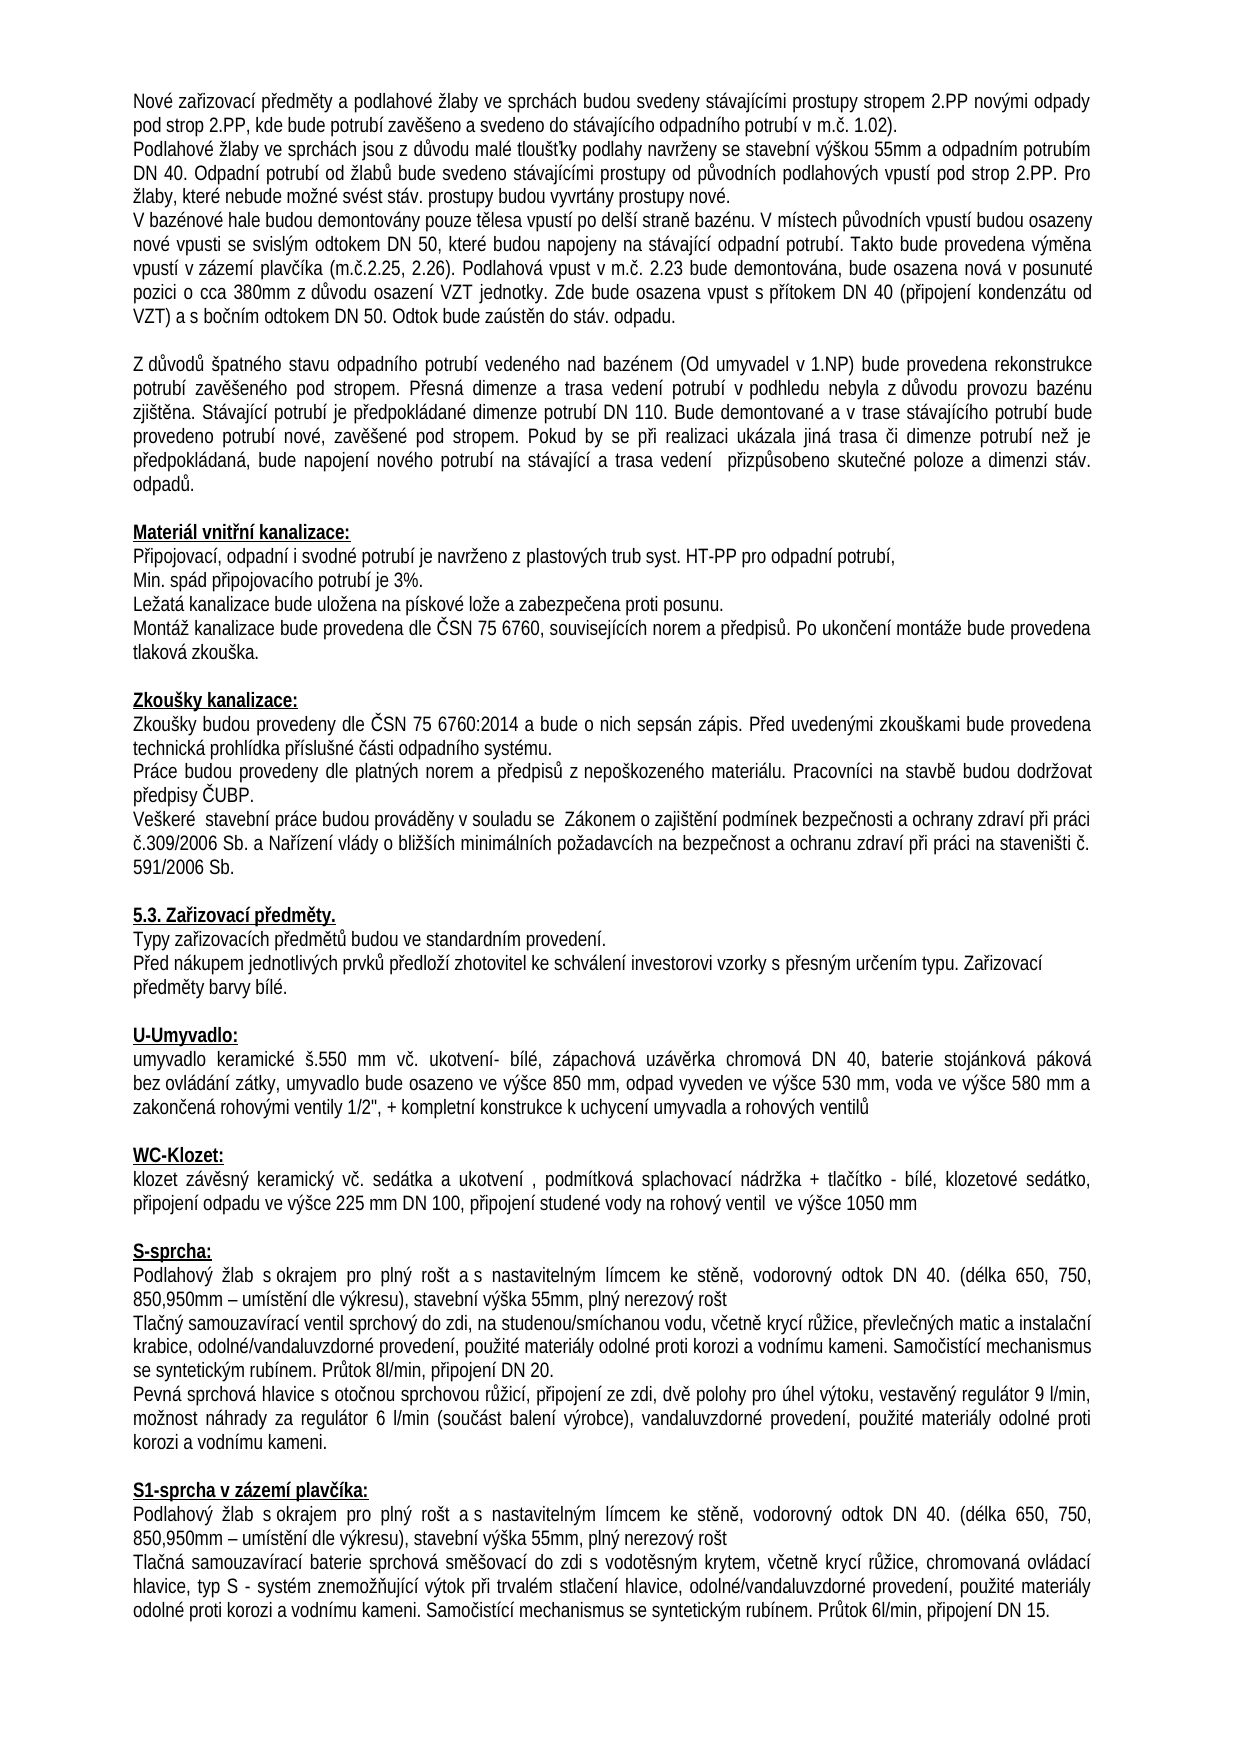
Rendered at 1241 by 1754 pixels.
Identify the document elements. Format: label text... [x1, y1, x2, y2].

text Typy zařizovacích předmětů budou ve standardním provedení. [133, 927, 1093, 951]
text Zkoušky budou provedeny dle ČSN 75 6760:2014 a bude o nich sepsán zápis. Před uvedenými zkouškami bude provedena technická prohlídka příslušné části odpadního systému. [133, 712, 1093, 759]
text S1-sprcha v zázemí plavčíka: [133, 1478, 1093, 1502]
text klozet závěsný keramický vč. sedátka a ukotvení , podmítková splachovací nádržka + tlačítko - bílé, klozetové sedátko, připojení odpadu ve výšce 225 mm DN 100, připojení studené vody na rohový ventil ve výšce 1050 mm [133, 1167, 1093, 1215]
text Materiál vnitřní kanalizace: [133, 520, 1093, 544]
text Z důvodů špatného stavu odpadního potrubí vedeného nad bazénem (Od umyvadel v 1.NP) bude provedena rekonstrukce potrubí zavěšeného pod stropem. Přesná dimenze a trasa vedení potrubí v podhledu nebyla z důvodu provozu bazénu zjištěna. Stávající potrubí je předpokládané dimenze potrubí DN 110. Bude demontované a v trase stávajícího potrubí bude provedeno potrubí nové, zavěšené pod stropem. Pokud by se při realizaci ukázala jiná trasa či dimenze potrubí než je předpokládaná, bude napojení nového potrubí na stávající a trasa vedení přizpůsobeno skutečné poloze a dimenzi stáv. odpadů. [133, 352, 1093, 496]
text Nové zařizovací předměty a podlahové žlaby ve sprchách budou svedeny stávajícími prostupy stropem 2.PP novými odpady pod strop 2.PP, kde bude potrubí zavěšeno a svedeno do stávajícího odpadního potrubí v m.č. 1.02). [133, 89, 1093, 137]
text Práce budou provedeny dle platných norem a předpisů z nepoškozeného materiálu. Pracovníci na stavbě budou dodržovat předpisy ČUBP. [133, 759, 1093, 807]
text Montáž kanalizace bude provedena dle ČSN 75 6760, souvisejících norem a předpisů. Po ukončení montáže bude provedena tlaková zkouška. [133, 616, 1093, 664]
text Veškeré stavební práce budou prováděny v souladu se Zákonem o zajištění podmínek bezpečnosti a ochrany zdraví při práci č.309/2006 Sb. a Nařízení vlády o bližších minimálních požadavcích na bezpečnost a ochranu zdraví při práci na staveništi č. 591/2006 Sb. [133, 807, 1093, 879]
text Podlahový žlab s okrajem pro plný rošt a s nastavitelným límcem ke stěně, vodorovný odtok DN 40. (délka 650, 750, 850,950mm – umístění dle výkresu), stavební výška 55mm, plný nerezový rošt [133, 1502, 1093, 1550]
text Podlahové žlaby ve sprchách jsou z důvodu malé tloušťky podlahy navrženy se stavební výškou 55mm a odpadním potrubím DN 40. Odpadní potrubí od žlabů bude svedeno stávajícími prostupy od původních podlahových vpustí pod strop 2.PP. Pro žlaby, které nebude možné svést stáv. prostupy budou vyvrtány prostupy nové. [133, 137, 1093, 208]
text Min. spád připojovacího potrubí je 3%. [133, 568, 1093, 592]
text umyvadlo keramické š.550 mm vč. ukotvení- bílé, zápachová uzávěrka chromová DN 40, baterie stojánková páková bez ovládání zátky, umyvadlo bude osazeno ve výšce 850 mm, odpad vyveden ve výšce 530 mm, voda ve výšce 580 mm a zakončená rohovými ventily 1/2", + kompletní konstrukce k uchycení umyvadla a rohových ventilů [133, 1047, 1093, 1119]
text Tlačná samouzavírací baterie sprchová směšovací do zdi s vodotěsným krytem, včetně krycí růžice, chromovaná ovládací hlavice, typ S - systém znemožňující výtok při trvalém stlačení hlavice, odolné/vandaluvzdorné provedení, použité materiály odolné proti korozi a vodnímu kameni. Samočistící mechanismus se syntetickým rubínem. Průtok 6l/min, připojení DN 15. [133, 1550, 1093, 1622]
text S-sprcha: [133, 1239, 1093, 1263]
text Před nákupem jednotlivých prvků předloží zhotovitel ke schválení investorovi vzorky s přesným určením typu. Zařizovací předměty barvy bílé. [133, 951, 1093, 999]
subtitle 5.3. Zařizovací předměty. [133, 903, 1093, 927]
text WC-Klozet: [133, 1143, 1093, 1167]
text V bazénové hale budou demontovány pouze tělesa vpustí po delší straně bazénu. V místech původních vpustí budou osazeny nové vpusti se svislým odtokem DN 50, které budou napojeny na stávající odpadní potrubí. Takto bude provedena výměna vpustí v zázemí plavčíka (m.č.2.25, 2.26). Podlahová vpust v m.č. 2.23 bude demontována, bude osazena nová v posunuté pozici o cca 380mm z důvodu osazení VZT jednotky. Zde bude osazena vpust s přítokem DN 40 (připojení kondenzátu od VZT) a s bočním odtokem DN 50. Odtok bude zaústěn do stáv. odpadu. [133, 208, 1093, 328]
text Zkoušky kanalizace: [133, 688, 1093, 712]
text U-Umyvadlo: [133, 1023, 1093, 1047]
text Podlahový žlab s okrajem pro plný rošt a s nastavitelným límcem ke stěně, vodorovný odtok DN 40. (délka 650, 750, 850,950mm – umístění dle výkresu), stavební výška 55mm, plný nerezový rošt [133, 1263, 1093, 1311]
text Tlačný samouzavírací ventil sprchový do zdi, na studenou/smíchanou vodu, včetně krycí růžice, převlečných matic a instalační krabice, odolné/vandaluvzdorné provedení, použité materiály odolné proti korozi a vodnímu kameni. Samočistící mechanismus se syntetickým rubínem. Průtok 8l/min, připojení DN 20. [133, 1311, 1093, 1382]
text Připojovací, odpadní i svodné potrubí je navrženo z plastových trub syst. HT-PP pro odpadní potrubí, [133, 544, 1093, 568]
text Ležatá kanalizace bude uložena na pískové lože a zabezpečena proti posunu. [133, 592, 1093, 616]
